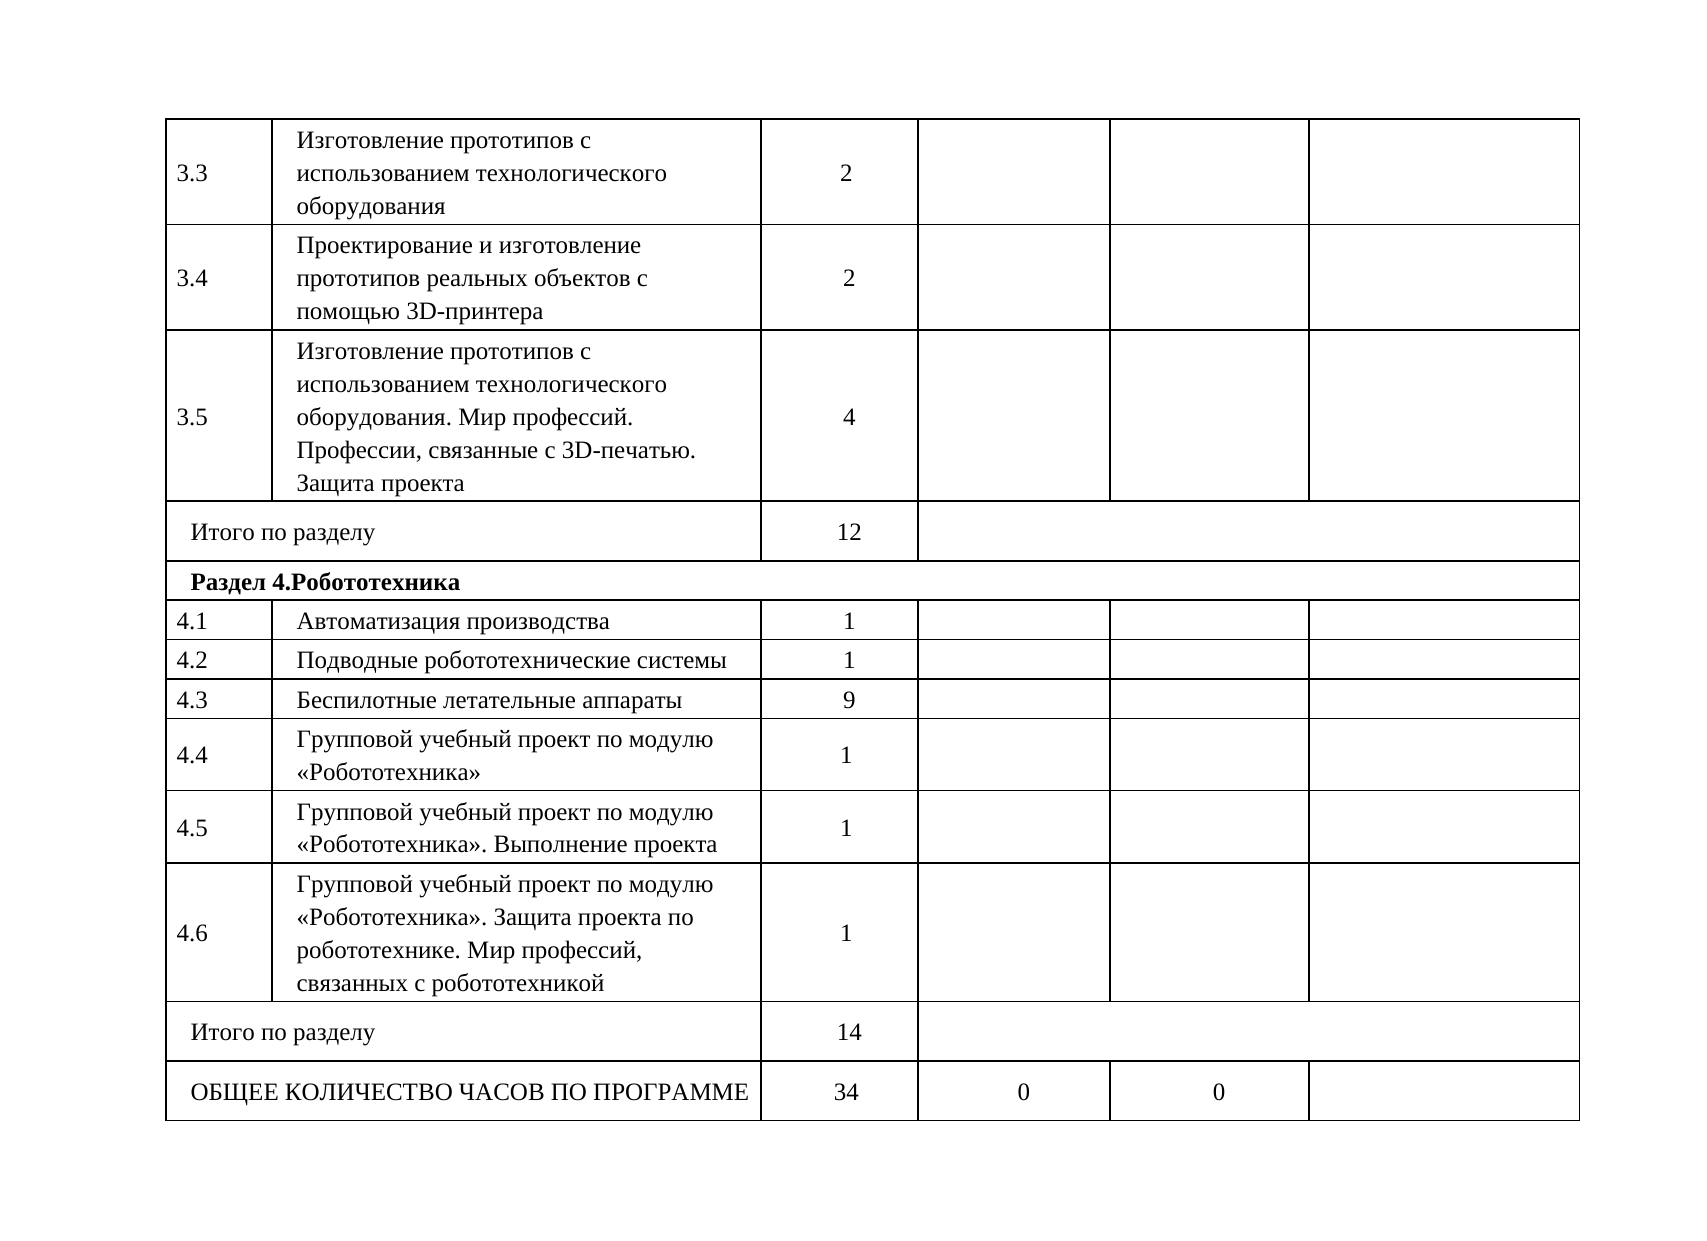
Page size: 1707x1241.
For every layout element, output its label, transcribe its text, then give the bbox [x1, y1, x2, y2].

table_cell [1310, 601, 1579, 639]
table_cell Беспилотные летательные аппараты [273, 680, 760, 717]
table_cell 34 [762, 1062, 917, 1119]
table_cell [1111, 864, 1308, 1001]
table_cell [919, 864, 1109, 1001]
table_cell 12 [762, 502, 917, 560]
table_cell [919, 719, 1109, 790]
table_cell 3.5 [167, 331, 271, 500]
table_cell Проектирование и изготовление прототипов реальных объектов с помощью 3D-принтера [273, 225, 760, 329]
table_cell [1111, 120, 1308, 223]
table_cell [919, 502, 1579, 560]
table_cell 3.3 [167, 120, 271, 223]
table_cell [1111, 601, 1308, 639]
table_cell 4.6 [167, 864, 271, 1001]
table_cell 1 [762, 640, 917, 678]
table_cell 2 [762, 225, 917, 329]
table_cell [1310, 331, 1579, 500]
table_cell [1111, 791, 1308, 862]
table_cell [919, 331, 1109, 500]
table_cell [919, 601, 1109, 639]
table_cell [1111, 640, 1308, 678]
table_cell [1310, 120, 1579, 223]
table_cell 1 [762, 791, 917, 862]
table_cell 4.4 [167, 719, 271, 790]
table_cell [919, 120, 1109, 223]
table_cell 3.4 [167, 225, 271, 329]
table_cell 14 [762, 1002, 917, 1060]
table_cell Групповой учебный проект по модулю «Робототехника» [273, 719, 760, 790]
table_cell Групповой учебный проект по модулю «Робототехника». Защита проекта по робототехнике. Мир профессий, связанных с робототехникой [273, 864, 760, 1001]
table_cell [919, 1002, 1579, 1060]
table_cell [1310, 791, 1579, 862]
table_cell Изготовление прототипов с использованием технологического оборудования [273, 120, 760, 223]
table_cell Итого по разделу [167, 502, 760, 560]
table_cell 0 [1111, 1062, 1308, 1119]
table_cell [1111, 331, 1308, 500]
table_cell [919, 640, 1109, 678]
table_cell 4.2 [167, 640, 271, 678]
table_cell 1 [762, 864, 917, 1001]
table_cell [919, 791, 1109, 862]
table_cell Подводные робототехнические системы [273, 640, 760, 678]
table_cell [1111, 680, 1308, 717]
table_cell 1 [762, 601, 917, 639]
table_cell 0 [919, 1062, 1109, 1119]
table_cell 4 [762, 331, 917, 500]
table_cell 2 [762, 120, 917, 223]
table_cell [919, 225, 1109, 329]
table_cell [1111, 225, 1308, 329]
table_cell 4.3 [167, 680, 271, 717]
table_cell 9 [762, 680, 917, 717]
table_cell 1 [762, 719, 917, 790]
table_cell 4.1 [167, 601, 271, 639]
table_cell Автоматизация производства [273, 601, 760, 639]
table_cell [1310, 640, 1579, 678]
table_cell [1310, 719, 1579, 790]
table_cell [1310, 864, 1579, 1001]
table_cell Итого по разделу [167, 1002, 760, 1060]
table_cell Раздел 4.Робототехника [167, 562, 1579, 599]
table_cell Групповой учебный проект по модулю «Робототехника». Выполнение проекта [273, 791, 760, 862]
table_cell [1310, 225, 1579, 329]
table_cell [1310, 1062, 1579, 1119]
table_cell 4.5 [167, 791, 271, 862]
table_cell [919, 680, 1109, 717]
table_cell Изготовление прототипов с использованием технологического оборудования. Мир профессий. Профессии, связанные с 3D-печатью. Защита проекта [273, 331, 760, 500]
table_cell [1111, 719, 1308, 790]
table_cell [1310, 680, 1579, 717]
table_cell ОБЩЕЕ КОЛИЧЕСТВО ЧАСОВ ПО ПРОГРАММЕ [167, 1062, 760, 1119]
